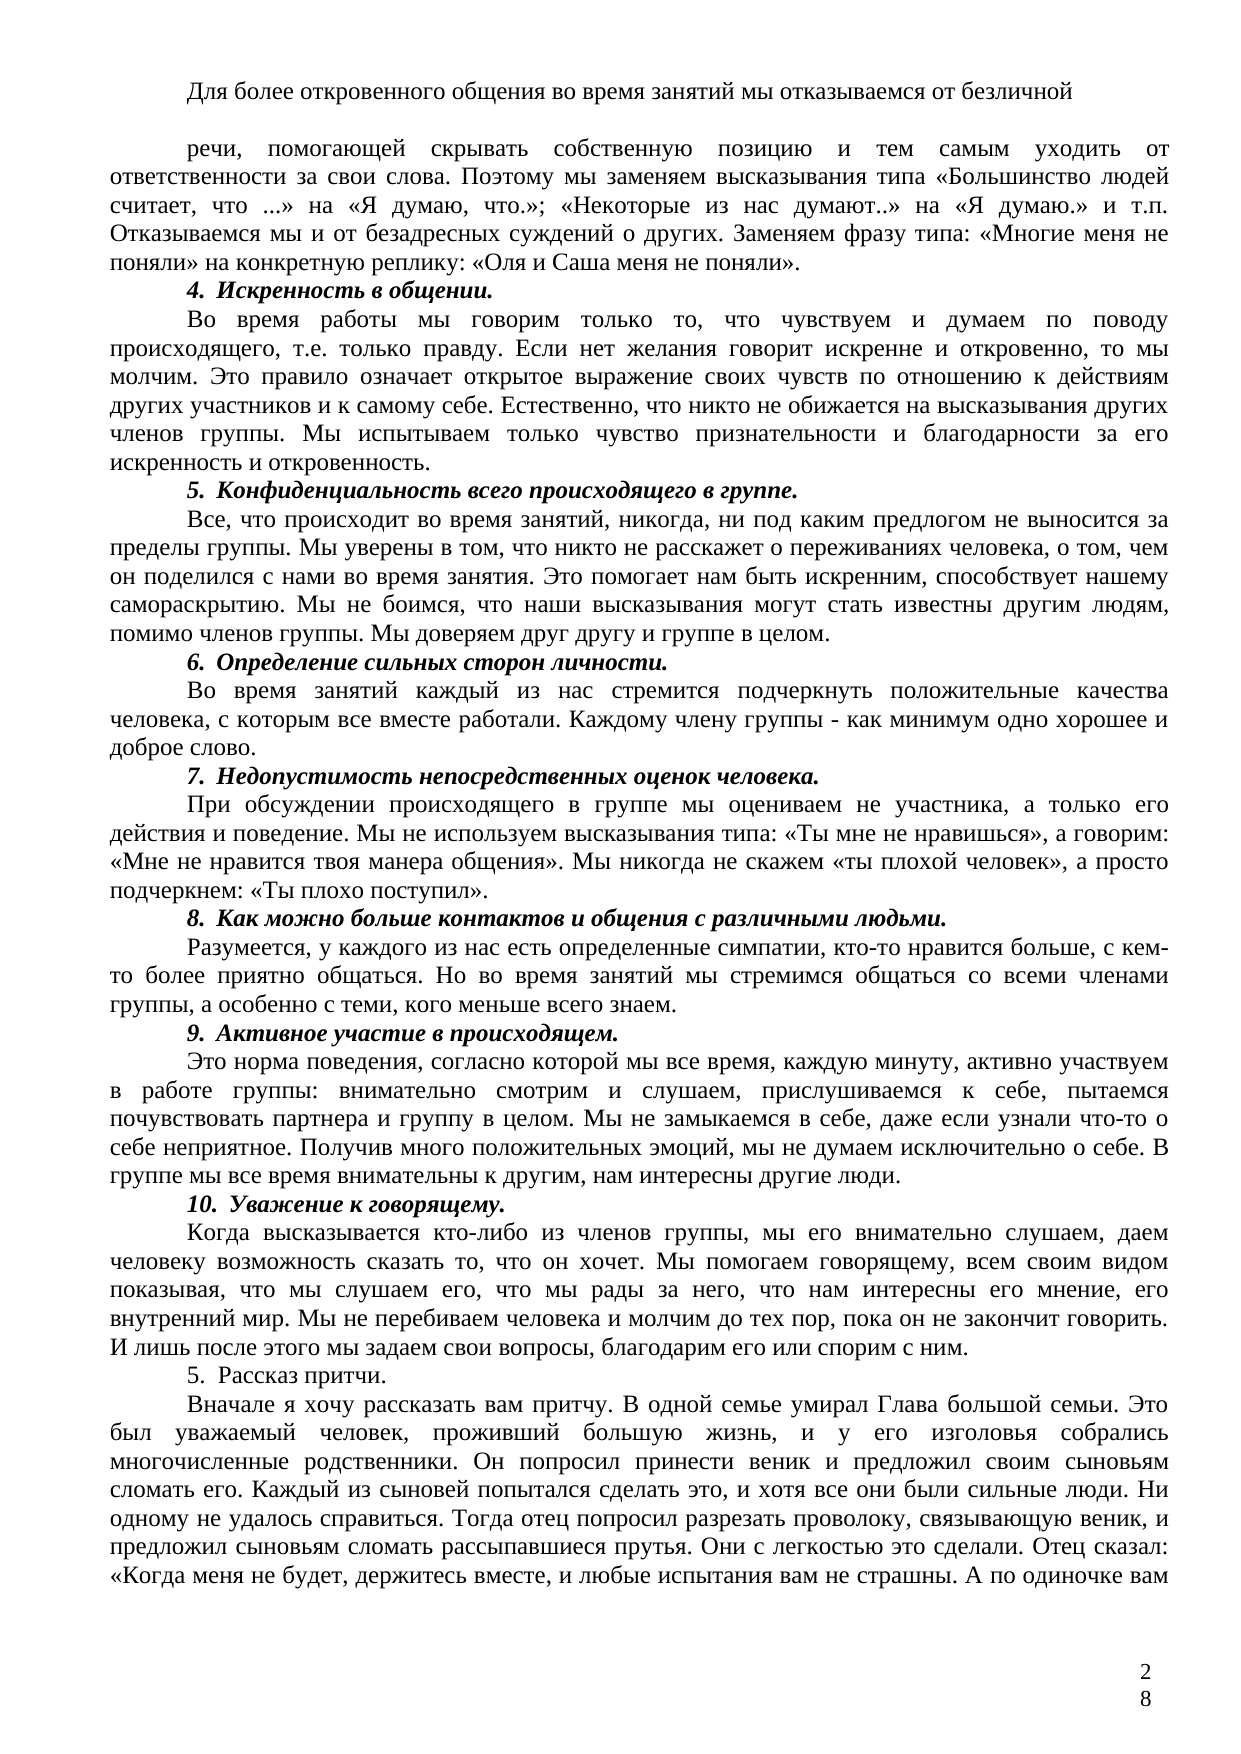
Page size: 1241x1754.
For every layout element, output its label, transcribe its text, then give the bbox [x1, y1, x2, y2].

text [109, 1389, 1170, 1589]
list Недопустимость непосредственных оценок человека. [109, 761, 1170, 790]
list Уважение к говорящему. [109, 1189, 1170, 1218]
text Разумеется, у каждого из нас есть определенные симпатии, кто-то нравится больше, с кем-то более приятно общаться. Но во время занятий мы стремимся общаться со всеми членами группы, а особенно с теми, кого меньше всего знаем. [109, 932, 1170, 1018]
list Конфиденциальность всего происходящего в группе. [109, 476, 1170, 504]
text Все, что происходит во время занятий, никогда, ни под каким предлогом не выносится за пределы группы. Мы уверены в том, что никто не расскажет о переживаниях человека, о том, чем он поделился с нами во время занятия. Это помогает нам быть искренним, способствует нашему самораскрытию. Мы не боимся, что наши высказывания могут стать известны другим людям, помимо членов группы. Мы доверяем друг другу и группе в целом. [109, 504, 1170, 647]
text Во время занятий каждый из нас стремится подчеркнуть положительные качества человека, с которым все вместе работали. Каждому члену группы - как минимум одно хорошее и доброе слово. [109, 676, 1170, 761]
text Для более откровенного общения во время занятий мы отказываемся от безличной [109, 76, 1170, 105]
list Искренность в общении. [109, 276, 1170, 304]
text Когда высказывается кто-либо из членов группы, мы его внимательно слушаем, даем человеку возможность сказать то, что он хочет. Мы помогаем говорящему, всем своим видом показывая, что мы слушаем его, что мы рады за него, что нам интересны его мнение, его внутренний мир. Мы не перебиваем человека и молчим до тех пор, пока он не закончит говорить. И лишь после этого мы задаем свои вопросы, благодарим его или спорим с ним. [109, 1218, 1170, 1361]
text При обсуждении происходящего в группе мы оцениваем не участника, а только его действия и поведение. Мы не используем высказывания типа: «Ты мне не нравишься», а говорим: «Мне не нравится твоя манера общения». Мы никогда не скажем «ты плохой человек», а просто подчеркнем: «Ты плохо поступил». [109, 790, 1170, 904]
text Это норма поведения, согласно которой мы все время, каждую минуту, активно участвуем в работе группы: внимательно смотрим и слушаем, прислушиваемся к себе, пытаемся почувствовать партнера и группу в целом. Мы не замыкаемся в себе, даже если узнали что-то о себе неприятное. Получив много положительных эмоций, мы не думаем исключительно о себе. В группе мы все время внимательны к другим, нам интересны другие люди. [109, 1047, 1170, 1189]
text Во время работы мы говорим только то, что чувствуем и думаем по поводу происходящего, т.е. только правду. Если нет желания говорит искренне и откровенно, то мы молчим. Это правило означает открытое выражение своих чувств по отношению к действиям других участников и к самому себе. Естественно, что никто не обижается на высказывания других членов группы. Мы испытываем только чувство признательности и благодарности за его искренность и откровенность. [109, 304, 1170, 476]
list Рассказ притчи. [109, 1361, 1170, 1389]
text речи, помогающей скрывать собственную позицию и тем самым уходить от ответственности за свои слова. Поэтому мы заменяем высказывания типа «Большинство людей считает, что ...» на «Я думаю, что.»; «Некоторые из нас думают..» на «Я думаю.» и т.п. Отказываемся мы и от безадресных суждений о других. Заменяем фразу типа: «Многие меня не поняли» на конкретную реплику: «Оля и Саша меня не поняли». [109, 133, 1170, 276]
list Определение сильных сторон личности. [109, 647, 1170, 676]
list Как можно больше контактов и общения с различными людьми. [109, 904, 1170, 932]
list Активное участие в происходящем. [109, 1018, 1170, 1047]
